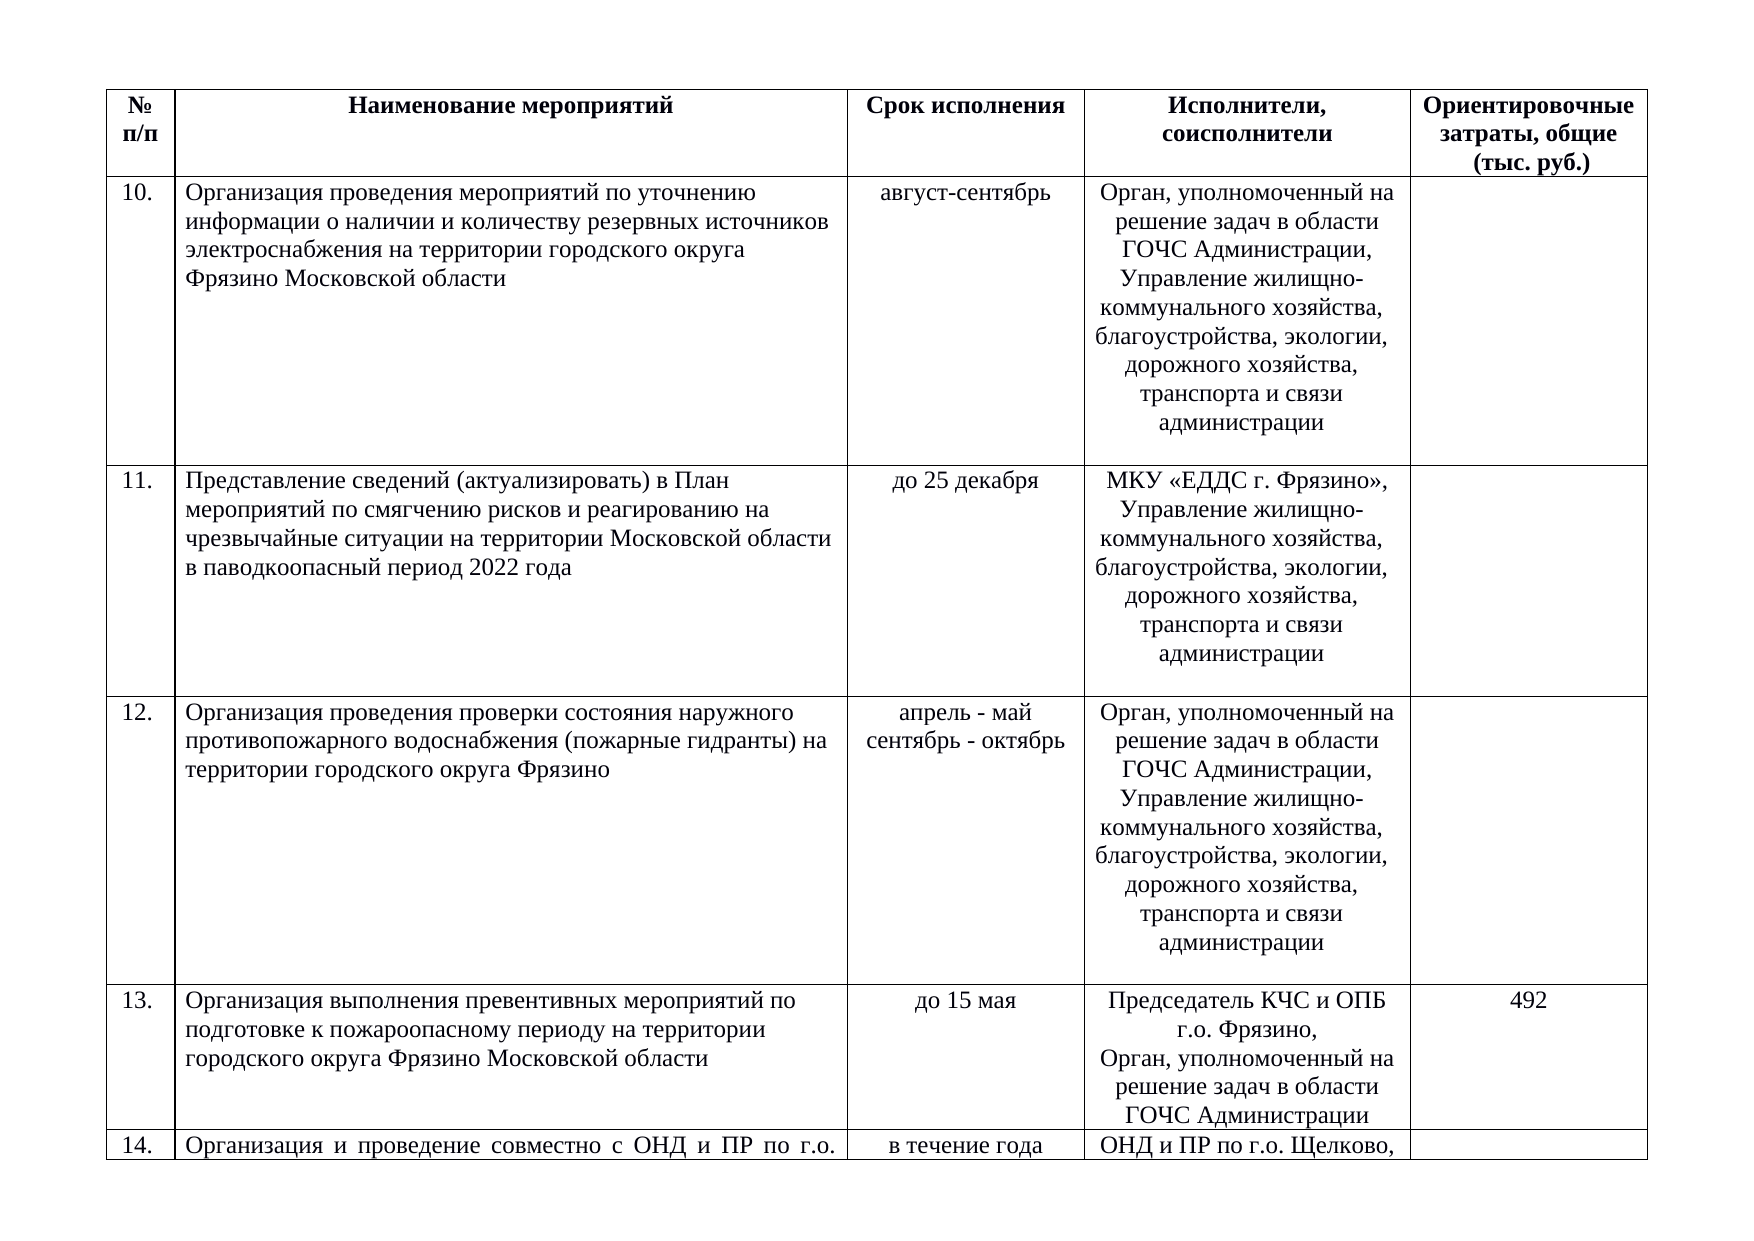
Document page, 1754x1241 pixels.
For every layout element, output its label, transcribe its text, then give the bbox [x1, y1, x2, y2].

table_cell [1411, 466, 1647, 696]
table_cell [107, 177, 174, 464]
table_header Наименование мероприятий [176, 90, 847, 176]
table_cell Организация выполнения превентивных мероприятий по подготовке к пожароопасному периоду на территории городского округа Фрязино Московской области [176, 985, 847, 1129]
table_cell МКУ «ЕДДС г. Фрязино», Управление жилищно-коммунального хозяйства, благоустройства, экологии, дорожного хозяйства, транспорта и связи администрации [1085, 466, 1410, 696]
table_header № п/п [107, 90, 174, 176]
table_cell до 15 мая [848, 985, 1084, 1129]
table_header Ориентировочные затраты, общие (тыс. руб.) [1411, 90, 1647, 176]
table_cell [1411, 1130, 1647, 1159]
table_cell в течение года [848, 1130, 1084, 1159]
table_cell [1411, 697, 1647, 984]
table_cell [176, 1130, 847, 1159]
table_cell Орган, уполномоченный на решение задач в области ГОЧС Администрации, Управление жилищно-коммунального хозяйства, благоустройства, экологии, дорожного хозяйства, транспорта и связи администрации [1085, 697, 1410, 984]
table_cell [107, 697, 174, 984]
table_cell до 25 декабря [848, 466, 1084, 696]
table_header Исполнители, соисполнители [1085, 90, 1410, 176]
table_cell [1085, 1130, 1410, 1159]
table_cell Организация проведения мероприятий по уточнению информации о наличии и количеству резервных источников электроснабжения на территории городского округа Фрязино Московской области [176, 177, 847, 464]
table_cell [107, 1130, 174, 1159]
table_cell август-сентябрь [848, 177, 1084, 464]
table_cell 492 [1411, 985, 1647, 1129]
table_cell Представление сведений (актуализировать) в План мероприятий по смягчению рисков и реагированию на чрезвычайные ситуации на территории Московской области в паводкоопасный период 2022 года [176, 466, 847, 696]
table_cell Орган, уполномоченный на решение задач в области ГОЧС Администрации, Управление жилищно-коммунального хозяйства, благоустройства, экологии, дорожного хозяйства, транспорта и связи администрации [1085, 177, 1410, 464]
table_cell апрель - май сентябрь - октябрь [848, 697, 1084, 984]
table_cell Организация проведения проверки состояния наружного противопожарного водоснабжения (пожарные гидранты) на территории городского округа Фрязино [176, 697, 847, 984]
table_cell [1411, 177, 1647, 464]
table_cell [107, 985, 174, 1129]
table_cell Председатель КЧС и ОПБ г.о. Фрязино, Орган, уполномоченный на решение задач в области ГОЧС Администрации [1085, 985, 1410, 1129]
table_header Срок исполнения [848, 90, 1084, 176]
table_cell [107, 466, 174, 696]
